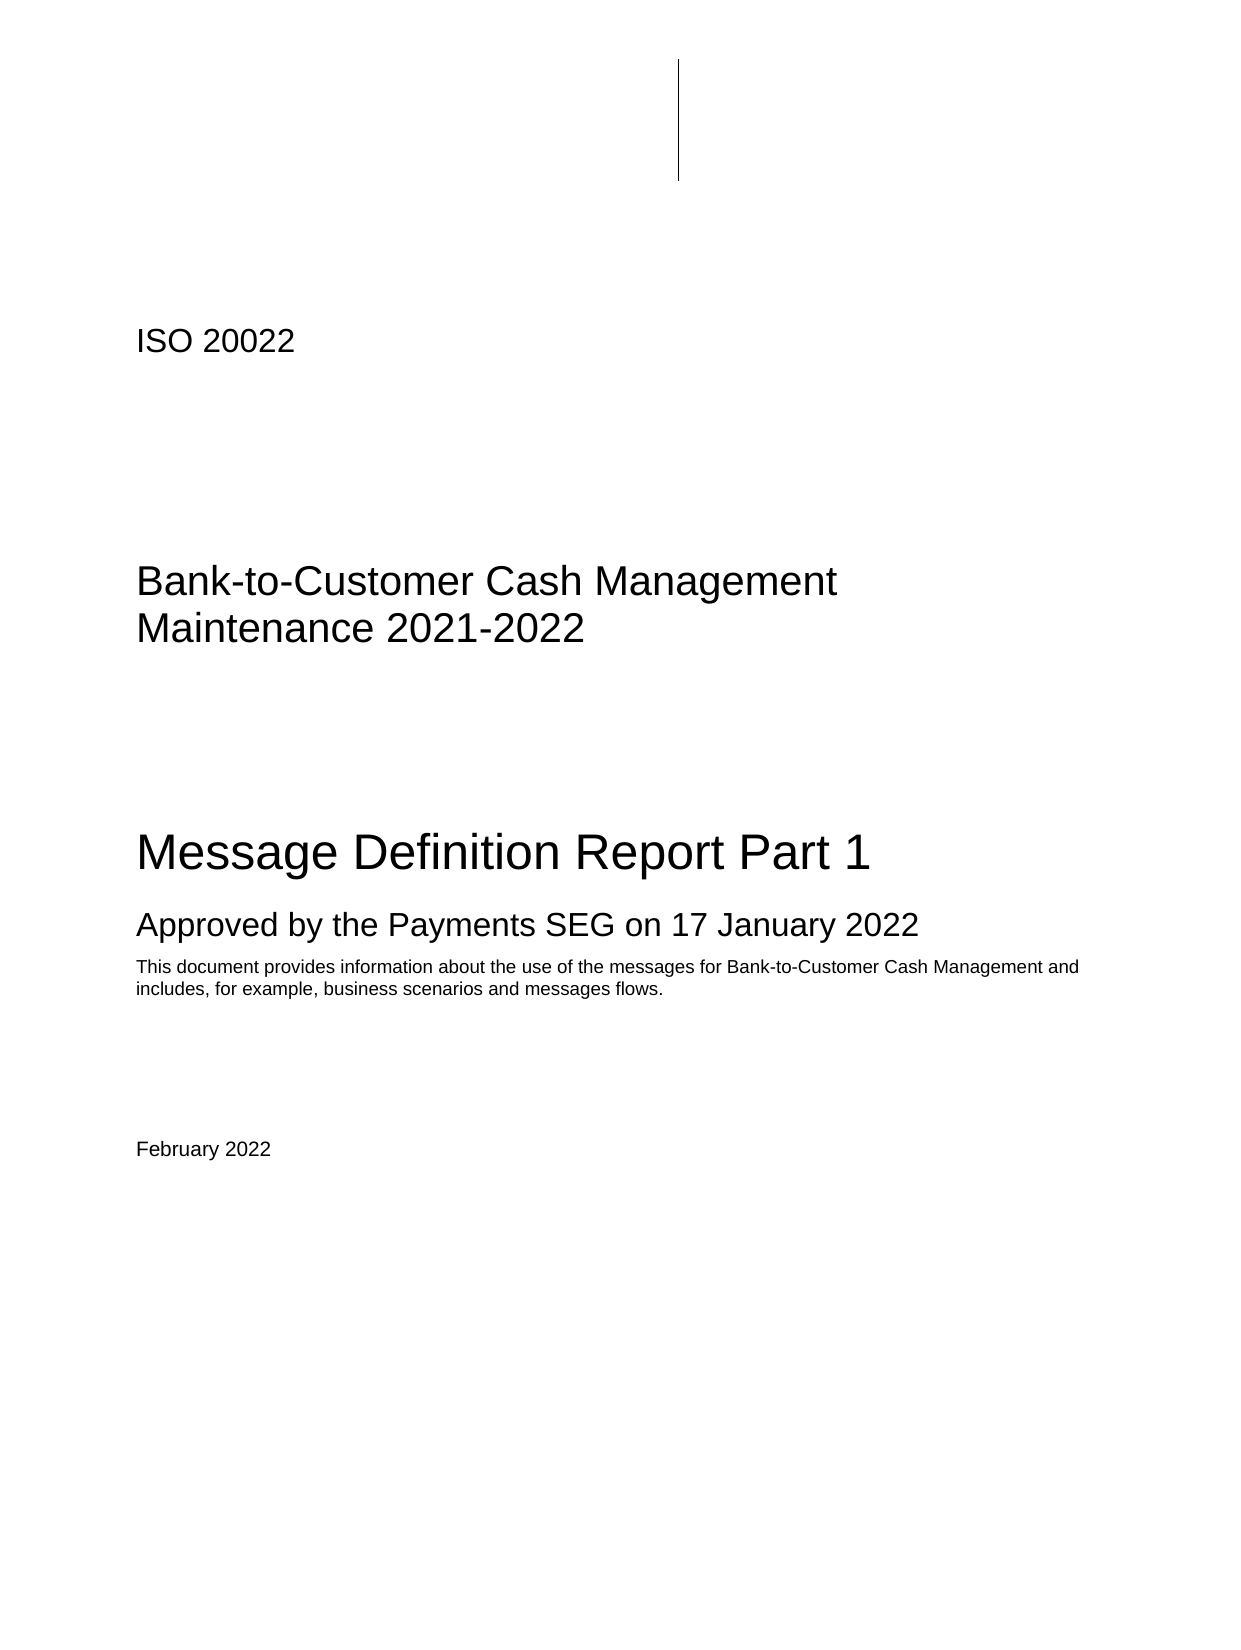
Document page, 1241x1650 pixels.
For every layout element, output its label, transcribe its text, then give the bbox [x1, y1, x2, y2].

text ISO 20022 [136, 322, 1104, 360]
title This document provides information about the use of the messages for Bank-to-Customer Cash Management and includes, for example, business scenarios and messages flows. [136, 956, 1104, 999]
text February 2022 [136, 1137, 1104, 1161]
subtitle Approved by the Payments SEG on 17 January 2022 [136, 905, 1104, 944]
title Message Definition Report Part 1 [136, 823, 1104, 880]
text Bank-to-Customer Cash Management Maintenance 2021-2022 [136, 556, 1104, 652]
